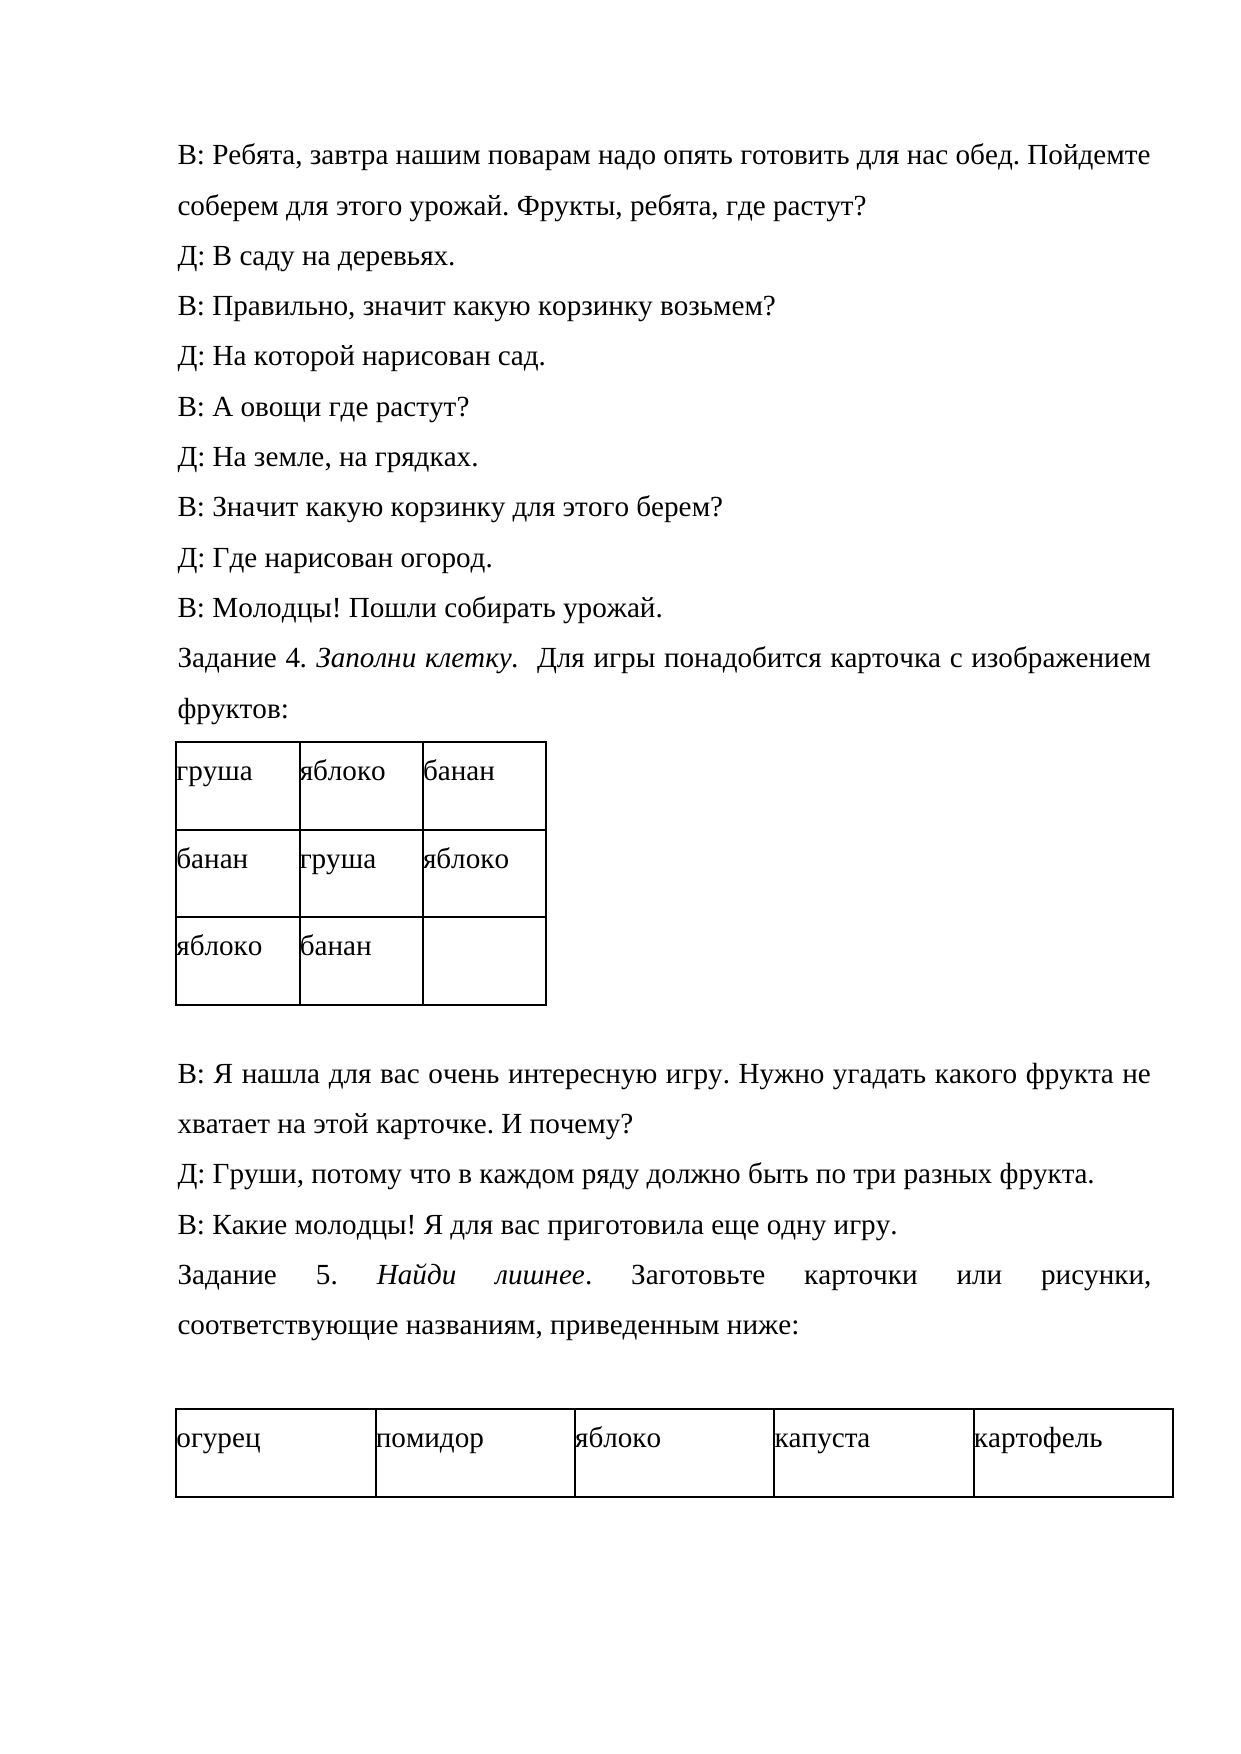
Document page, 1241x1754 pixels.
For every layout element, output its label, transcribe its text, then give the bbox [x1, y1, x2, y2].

text Д: В саду на деревьях. [177, 238, 1152, 271]
text Д: Где нарисован огород. [177, 540, 1152, 573]
text В: Какие молодцы! Я для вас приготовила еще одну игру. [177, 1207, 1152, 1240]
text Задание 5. Найди лишнее. Заготовьте карточки или рисунки, соответствующие названиям, приведенным ниже: [177, 1257, 1152, 1341]
text В: Я нашла для вас очень интересную игру. Нужно угадать какого фрукта не хватает на этой карточке. И почему? [177, 1056, 1152, 1140]
table_header груша [177, 743, 299, 828]
text В: Правильно, значит какую корзинку возьмем? [177, 288, 1152, 322]
text Д: Груши, потому что в каждом ряду должно быть по три разных фрукта. [177, 1157, 1152, 1190]
table_header помидор [377, 1410, 574, 1496]
table_header огурец [177, 1410, 375, 1496]
table_cell [424, 918, 545, 1003]
table_header картофель [975, 1410, 1172, 1496]
table_header яблоко [576, 1410, 773, 1496]
text В: Ребята, завтра нашим поварам надо опять готовить для нас обед. Пойдемте соберем для этого урожай. Фрукты, ребята, где растут? [177, 137, 1152, 221]
text В: Молодцы! Пошли собирать урожай. [177, 590, 1152, 624]
text Д: На которой нарисован сад. [177, 338, 1152, 372]
table_cell яблоко [177, 918, 299, 1003]
table_header яблоко [301, 743, 422, 828]
table_cell банан [177, 831, 299, 916]
table_cell банан [301, 918, 422, 1003]
text В: Значит какую корзинку для этого берем? [177, 489, 1152, 523]
text В: А овощи где растут? [177, 389, 1152, 422]
table_cell яблоко [424, 831, 545, 916]
table_header капуста [775, 1410, 973, 1496]
table_header банан [424, 743, 545, 828]
text Д: На земле, на грядках. [177, 439, 1152, 473]
table_cell груша [301, 831, 422, 916]
text Задание 4. Заполни клетку. Для игры понадобится карточка с изображением фруктов: [177, 640, 1152, 724]
